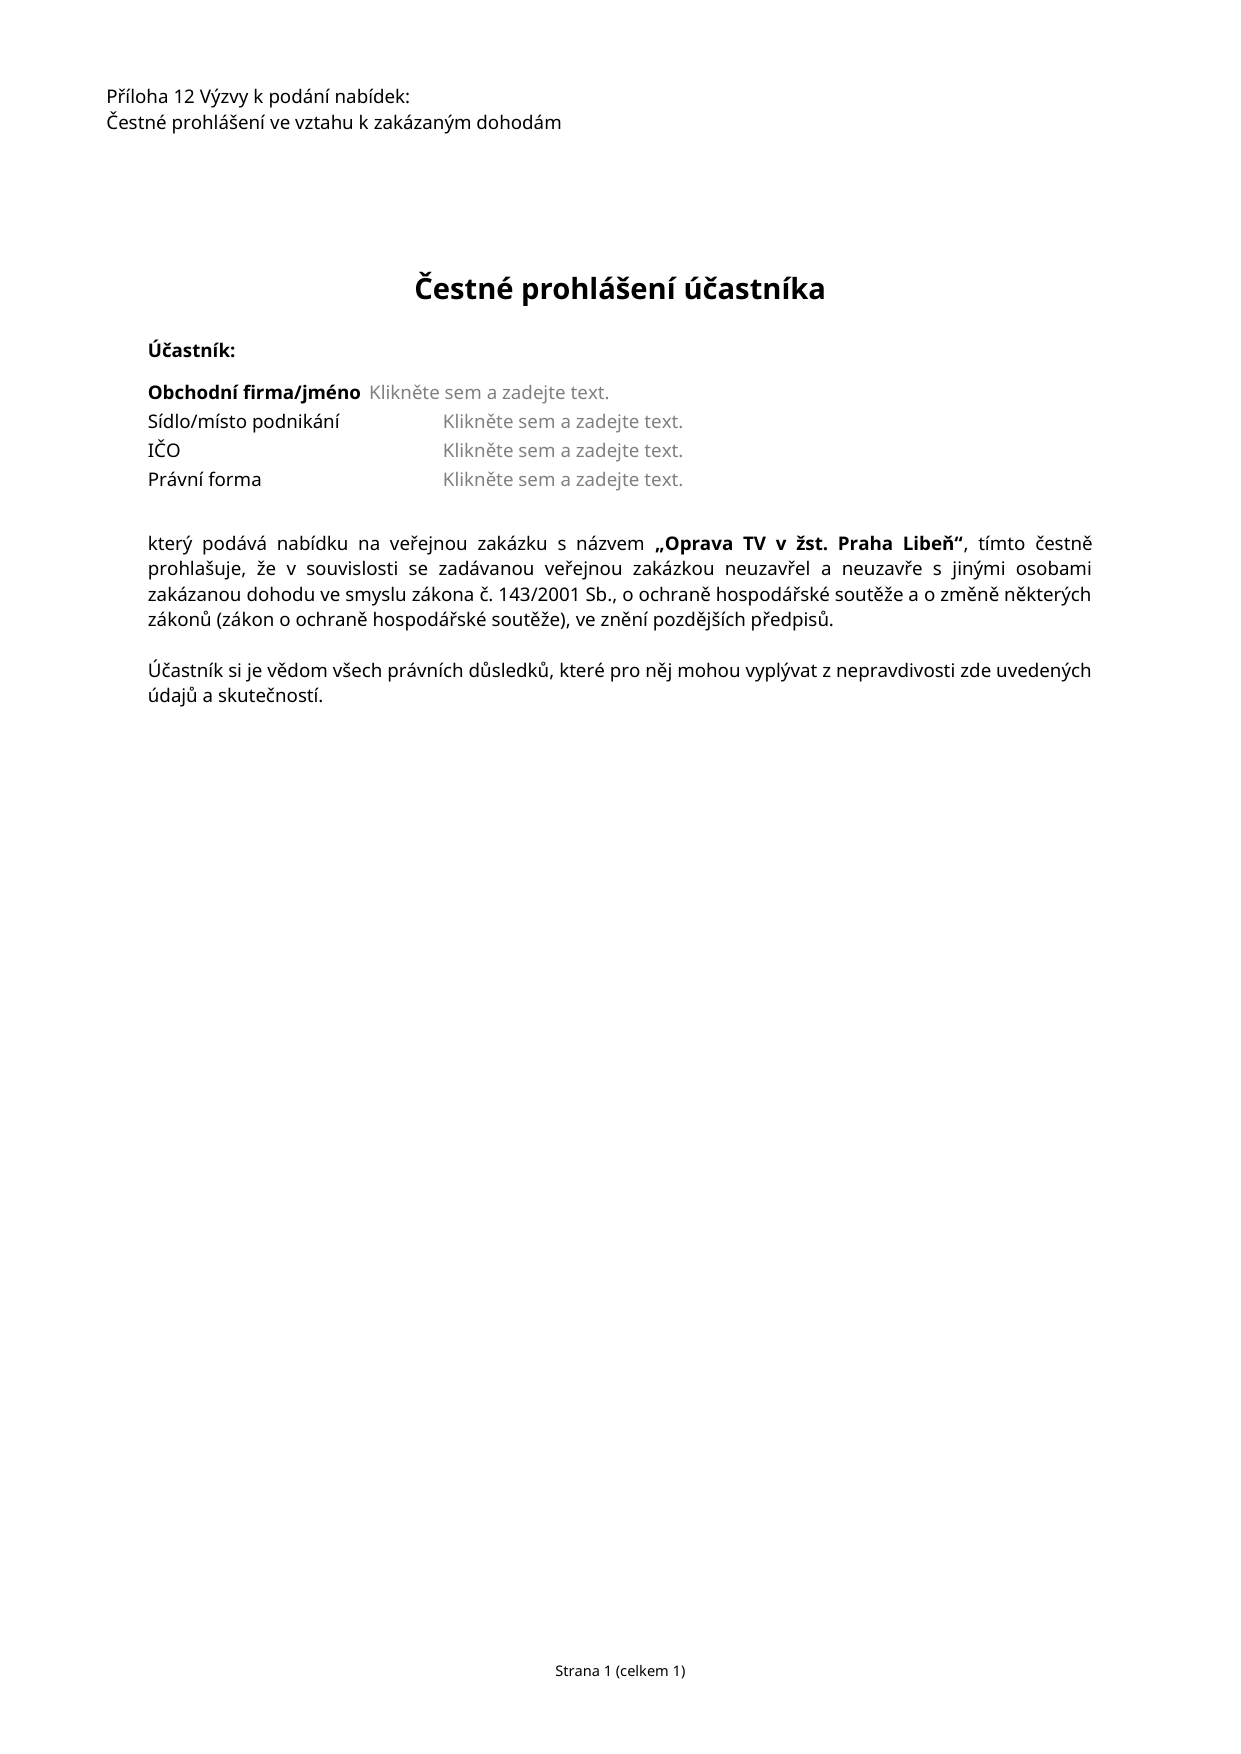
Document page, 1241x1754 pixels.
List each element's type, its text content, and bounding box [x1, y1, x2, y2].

text který podává nabídku na veřejnou zakázku s názvem „Oprava TV v žst. Praha Libeň“, tímto čestně prohlašuje, že v souvislosti se zadávanou veřejnou zakázkou neuzavřel a neuzavře s jinými osobami zakázanou dohodu ve smyslu zákona č. 143/2001 Sb., o ochraně hospodářské soutěže a o změně některých zákonů (zákon o ochraně hospodářské soutěže), ve znění pozdějších předpisů. [148, 530, 1093, 632]
text Účastník si je vědom všech právních důsledků, které pro něj mohou vyplývat z nepravdivosti zde uvedených údajů a skutečností. [148, 657, 1093, 708]
text Právní forma [148, 463, 1093, 492]
text IČO [148, 434, 1093, 463]
text Obchodní firma/jméno [148, 376, 1093, 405]
text Účastník: [148, 333, 1093, 364]
text Sídlo/místo podnikání [148, 405, 1093, 434]
title Čestné prohlášení účastníka [148, 268, 1093, 308]
